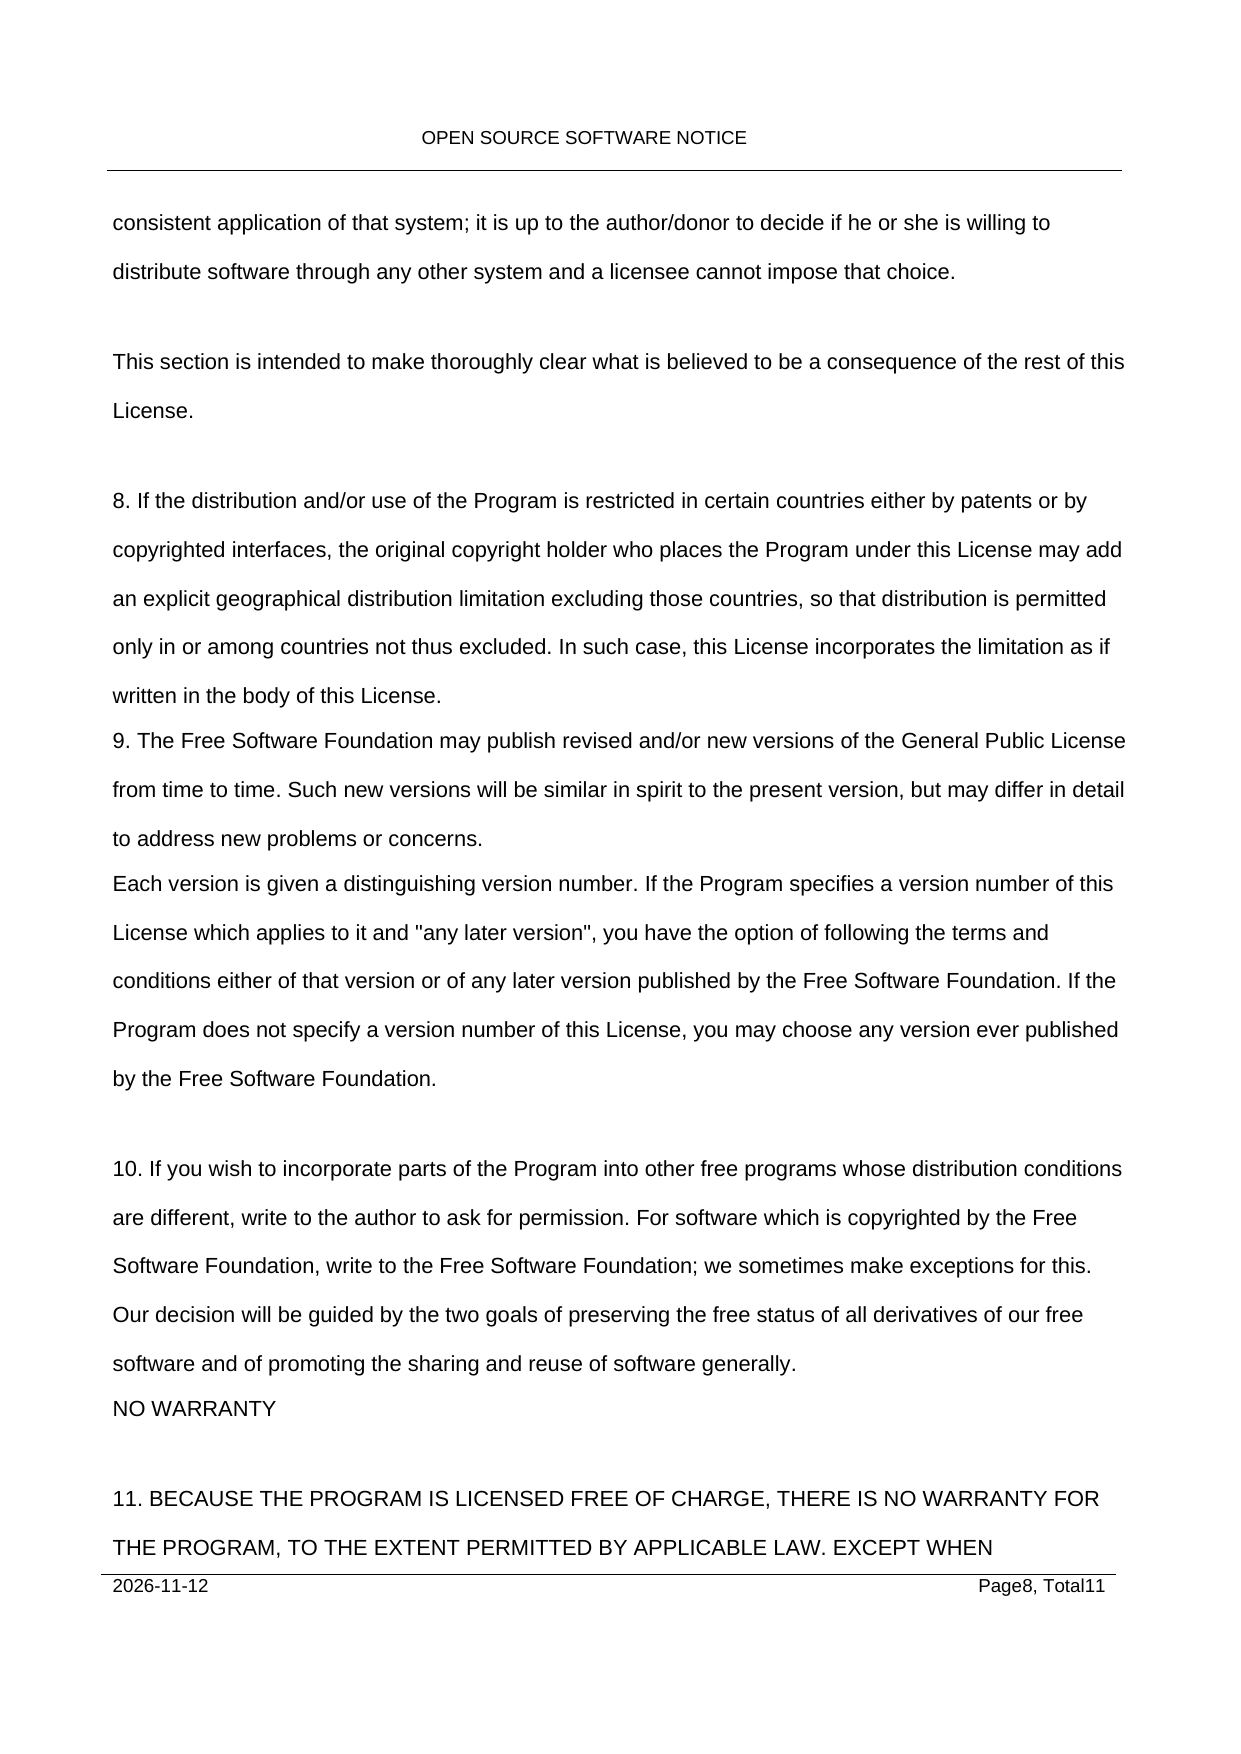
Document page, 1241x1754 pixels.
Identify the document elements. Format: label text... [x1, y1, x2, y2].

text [112, 1482, 1128, 1564]
text 9. The Free Software Foundation may publish revised and/or new versions of the General Public License from time to time. Such new versions will be similar in spirit to the present version, but may differ in detail to address new problems or concerns. [112, 724, 1128, 854]
text NO WARRANTY [112, 1392, 1128, 1425]
text This section is intended to make thoroughly clear what is believed to be a consequence of the rest of this License. [112, 345, 1128, 427]
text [112, 206, 1128, 288]
text 10. If you wish to incorporate parts of the Program into other free programs whose distribution conditions are different, write to the author to ask for permission. For software which is copyrighted by the Free Software Foundation, write to the Free Software Foundation; we sometimes make exceptions for this. Our decision will be guided by the two goals of preserving the free status of all derivatives of our free software and of promoting the sharing and reuse of software generally. [112, 1152, 1128, 1380]
text Each version is given a distinguishing version number. If the Program specifies a version number of this License which applies to it and "any later version", you have the option of following the terms and conditions either of that version or of any later version published by the Free Software Foundation. If the Program does not specify a version number of this License, you may choose any version ever published by the Free Software Foundation. [112, 867, 1128, 1094]
text 8. If the distribution and/or use of the Program is restricted in certain countries either by patents or by copyrighted interfaces, the original copyright holder who places the Program under this License may add an explicit geographical distribution limitation excluding those countries, so that distribution is permitted only in or among countries not thus excluded. In such case, this License incorporates the limitation as if written in the body of this License. [112, 484, 1128, 712]
